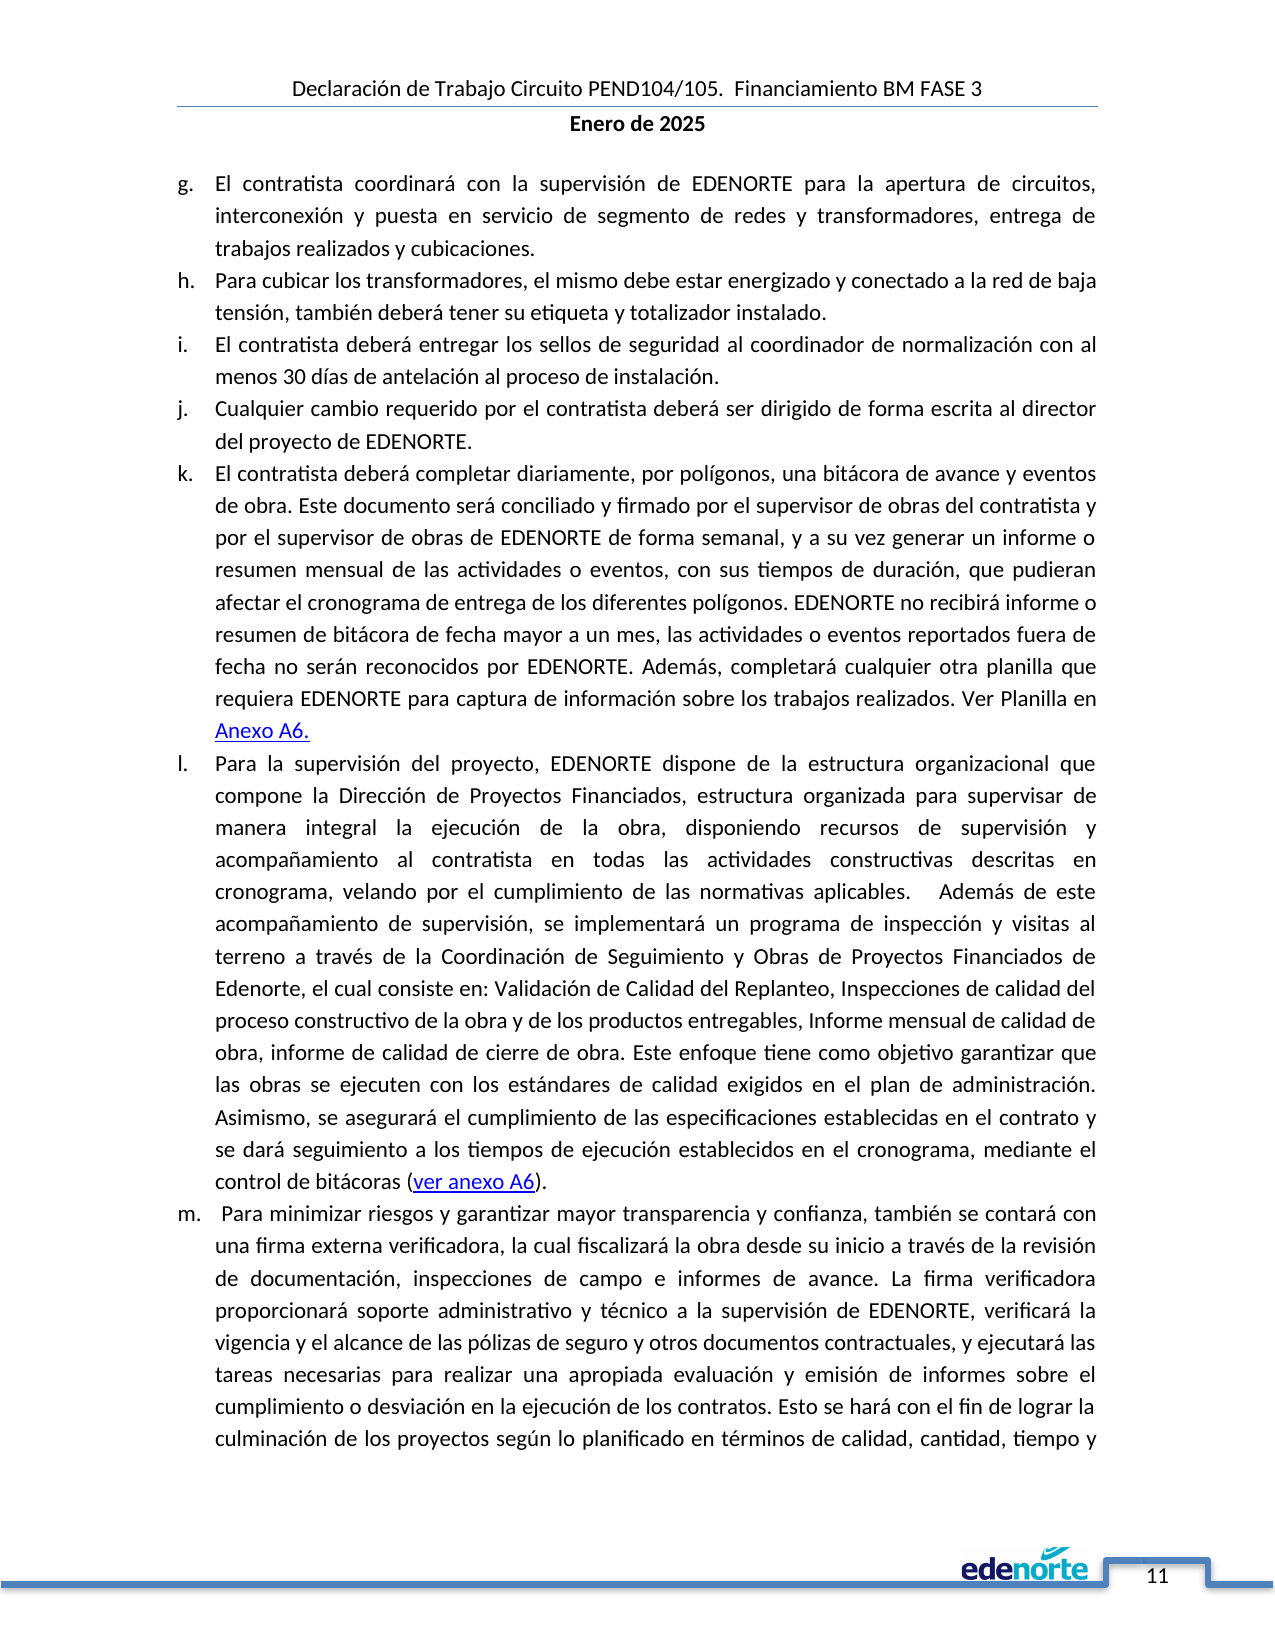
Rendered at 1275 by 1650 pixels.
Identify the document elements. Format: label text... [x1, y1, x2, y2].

list Para cubicar los transformadores, el mismo debe estar energizado y conectado a la red de baja tensión, también deberá tener su etiqueta y totalizador instalado. [177, 266, 1098, 326]
picture [961, 1547, 1088, 1580]
list El contratista coordinará con la supervisión de EDENORTE para la apertura de circuitos, interconexión y puesta en servicio de segmento de redes y transformadores, entrega de trabajos realizados y cubicaciones. [177, 169, 1098, 262]
list Cualquier cambio requerido por el contratista deberá ser dirigido de forma escrita al director del proyecto de EDENORTE. [177, 394, 1098, 455]
list Para la supervisión del proyecto, EDENORTE dispone de la estructura organizacional que compone la Dirección de Proyectos Financiados, estructura organizada para supervisar de manera integral la ejecución de la obra, disponiendo recursos de supervisión y acompañamiento al contratista en todas las actividades constructivas descritas en cronograma, velando por el cumplimiento de las normativas aplicables. Además de este acompañamiento de supervisión, se implementará un programa de inspección y visitas al terreno a través de la Coordinación de Seguimiento y Obras de Proyectos Financiados de Edenorte, el cual consiste en: Validación de Calidad del Replanteo, Inspecciones de calidad del proceso constructivo de la obra y de los productos entregables, Informe mensual de calidad de obra, informe de calidad de cierre de obra. Este enfoque tiene como objetivo garantizar que las obras se ejecuten con los estándares de calidad exigidos en el plan de administración. Asimismo, se asegurará el cumplimiento de las especificaciones establecidas en el contrato y se dará seguimiento a los tiempos de ejecución establecidos en el cronograma, mediante el control de bitácoras (ver anexo A6). [177, 749, 1098, 1195]
list El contratista deberá completar diariamente, por polígonos, una bitácora de avance y eventos de obra. Este documento será conciliado y firmado por el supervisor de obras del contratista y por el supervisor de obras de EDENORTE de forma semanal, y a su vez generar un informe o resumen mensual de las actividades o eventos, con sus tiempos de duración, que pudieran afectar el cronograma de entrega de los diferentes polígonos. EDENORTE no recibirá informe o resumen de bitácora de fecha mayor a un mes, las actividades o eventos reportados fuera de fecha no serán reconocidos por EDENORTE. Además, completará cualquier otra planilla que requiera EDENORTE para captura de información sobre los trabajos realizados. Ver Planilla en Anexo A6. [177, 459, 1098, 744]
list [177, 1199, 1098, 1453]
list El contratista deberá entregar los sellos de seguridad al coordinador de normalización con al menos 30 días de antelación al proceso de instalación. [177, 330, 1098, 390]
